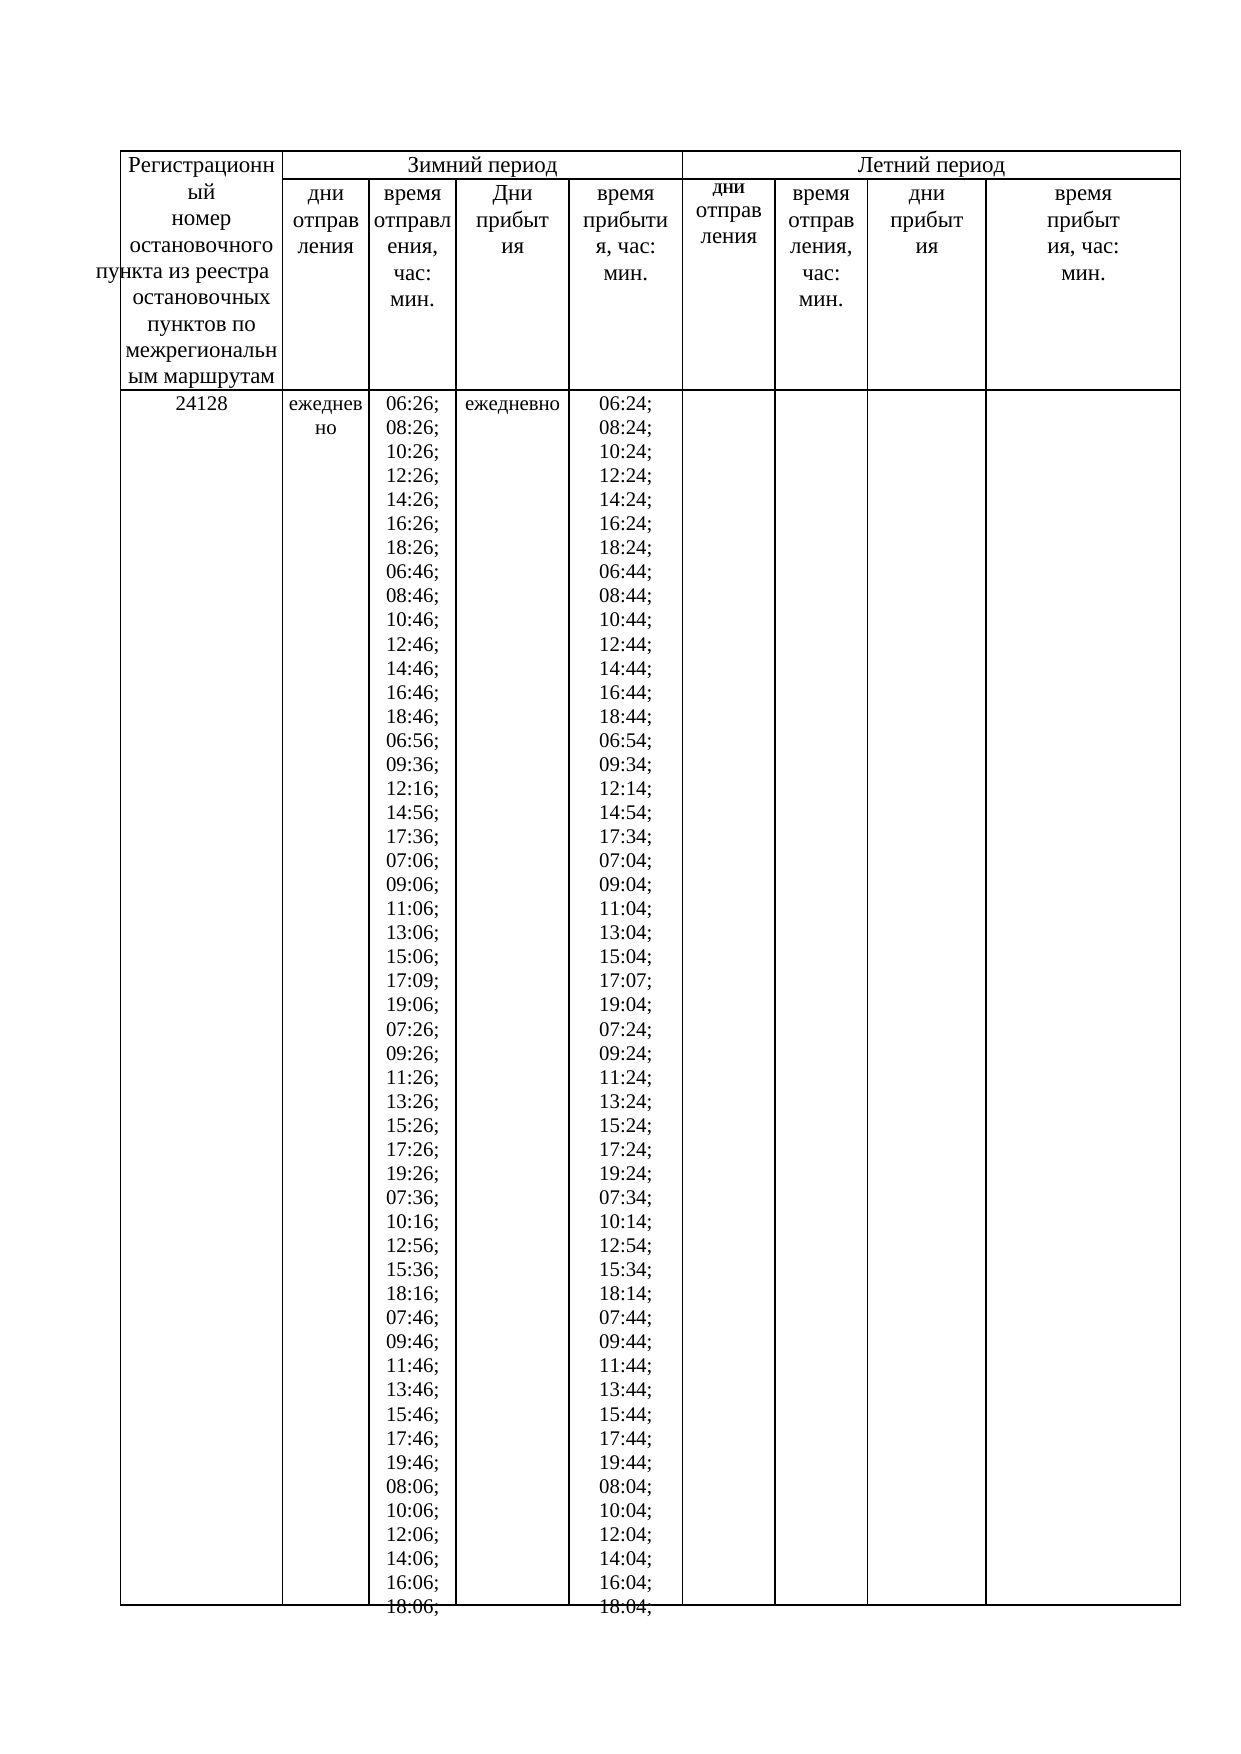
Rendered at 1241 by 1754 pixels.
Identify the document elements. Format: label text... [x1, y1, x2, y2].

table_cell время отправл ения, час: мин. [370, 180, 455, 389]
table_cell ДНИ отправ ления [683, 180, 774, 389]
table_cell дни прибыт ия [868, 180, 985, 389]
table_cell [987, 391, 1180, 1604]
table_cell 06:26; 08:26; 10:26; 12:26; 14:26; 16:26; 18:26; 06:46; 08:46; 10:46; 12:46; 14:46; 16:46; 18:46; 06:56; 09:36; 12:16; 14:56; 17:36; 07:06; 09:06; 11:06; 13:06; 15:06; 17:09; 19:06; 07:26; 09:26; 11:26; 13:26; 15:26; 17:26; 19:26; 07:36; 10:16; 12:56; 15:36; 18:16; 07:46; 09:46; 11:46; 13:46; 15:46; 17:46; 19:46; 08:06; 10:06; 12:06; 14:06; 16:06; 18:06; 20:06 [370, 391, 455, 1604]
table_cell время прибыт ия, час: мин. [987, 180, 1180, 389]
table_cell 06:24; 08:24; 10:24; 12:24; 14:24; 16:24; 18:24; 06:44; 08:44; 10:44; 12:44; 14:44; 16:44; 18:44; 06:54; 09:34; 12:14; 14:54; 17:34; 07:04; 09:04; 11:04; 13:04; 15:04; 17:07; 19:04; 07:24; 09:24; 11:24; 13:24; 15:24; 17:24; 19:24; 07:34; 10:14; 12:54; 15:34; 18:14; 07:44; 09:44; 11:44; 13:44; 15:44; 17:44; 19:44; 08:04; 10:04; 12:04; 14:04; 16:04; 18:04; 20:04 [570, 391, 682, 1604]
table_cell ежедневно [283, 391, 368, 1604]
table_cell Дни прибыт ия [457, 180, 568, 389]
table_cell ежедневно [457, 391, 568, 1604]
table_cell время прибыти я, час: мин. [570, 180, 682, 389]
table_cell [776, 391, 867, 1604]
table_cell [683, 391, 774, 1604]
table_cell 24128 [121, 391, 282, 1604]
table_cell время отправ ления, час: мин. [776, 180, 867, 389]
table_header Регистрационный номер остановочного пункта из реестра остановочных пунктов по межрегиональным маршрутам регулярных перевозок [121, 152, 282, 389]
table_cell [868, 391, 985, 1604]
table_header Зимний период [283, 152, 682, 178]
table_header Летний период [683, 152, 1180, 178]
table_cell дни отправ ления [283, 180, 368, 389]
